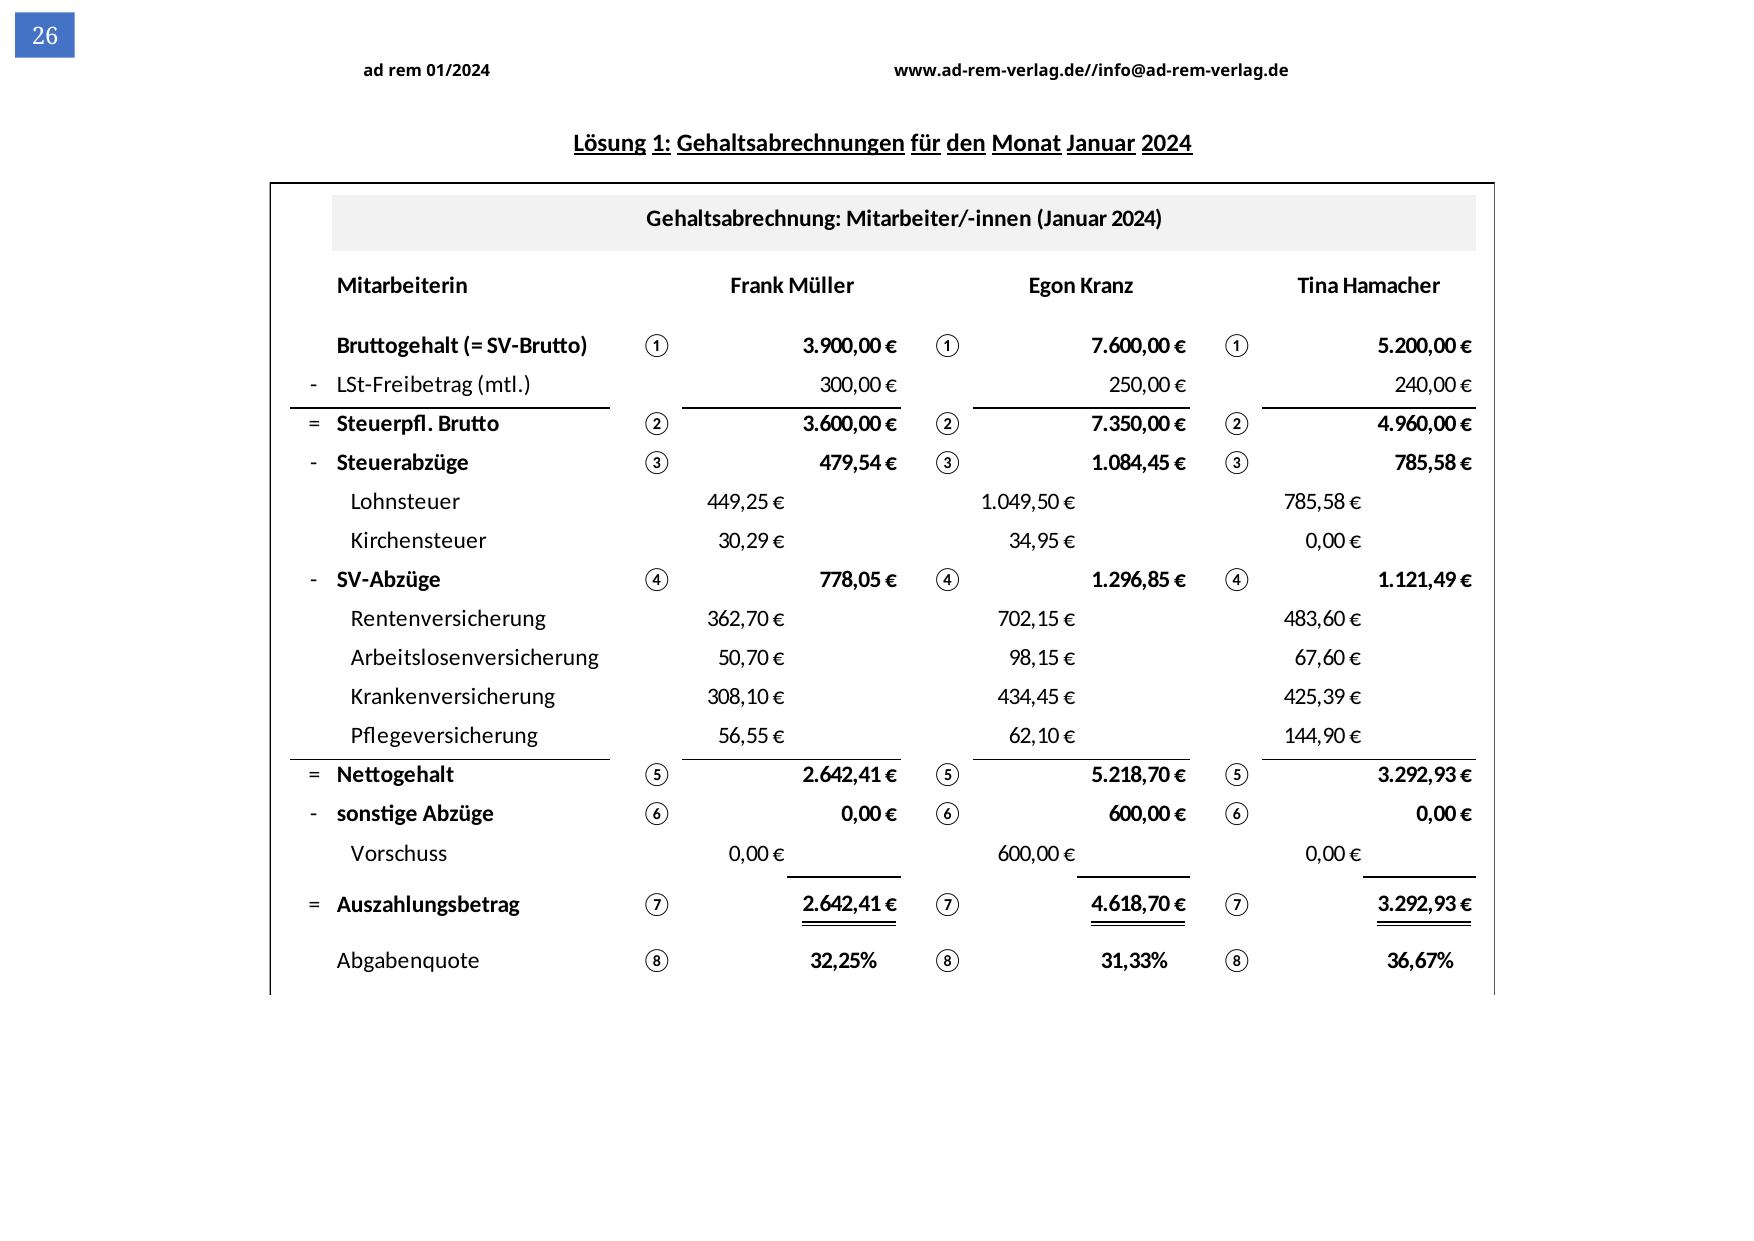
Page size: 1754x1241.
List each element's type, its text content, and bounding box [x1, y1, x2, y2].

text Lösung 1: Gehaltsabrechnungen für den Monat Januar 2024 [115, 127, 1651, 157]
